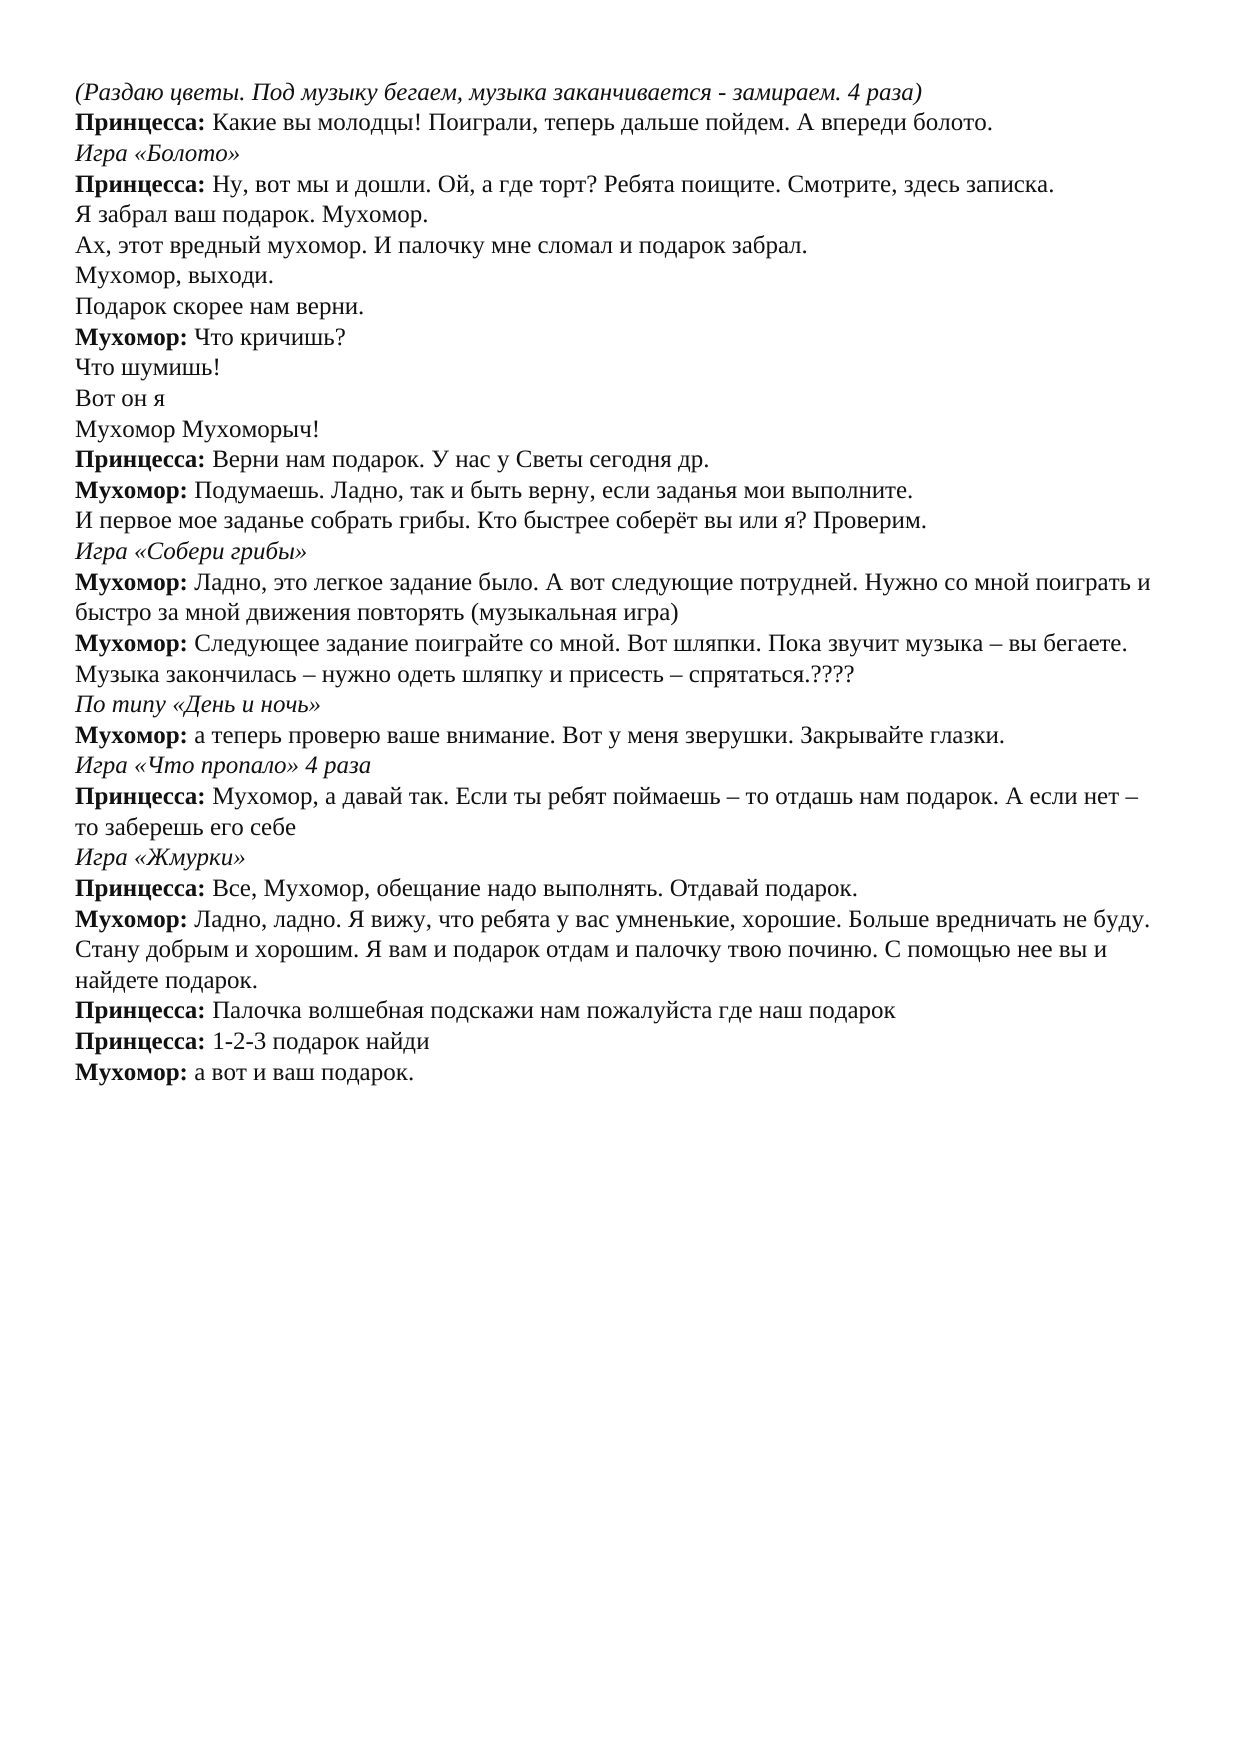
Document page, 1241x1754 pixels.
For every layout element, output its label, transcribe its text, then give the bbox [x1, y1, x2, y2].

text (Раздаю цветы. Под музыку бегаем, музыка заканчивается - замираем. 4 раза) [75, 75, 1165, 106]
text Ах, этот вредный мухомор. И палочку мне сломал и подарок забрал. [75, 228, 1165, 259]
text Принцесса: 1-2-3 подарок найди [75, 1024, 1165, 1055]
text Игра «Болото» [75, 136, 1165, 167]
text Принцесса: Ну, вот мы и дошли. Ой, а где торт? Ребята поищите. Смотрите, здесь записка. [75, 167, 1165, 197]
text Принцесса: Верни нам подарок. У нас у Светы сегодня др. [75, 442, 1165, 473]
text Игра «Что пропало» 4 раза [75, 749, 1165, 779]
text Мухомор: Что кричишь? [75, 320, 1165, 351]
text Мухомор: а вот и ваш подарок. [75, 1055, 1165, 1086]
text Я забрал ваш подарок. Мухомор. [75, 197, 1165, 228]
text Мухомор: Следующее задание поиграйте со мной. Вот шляпки. Пока звучит музыка – вы бегаете. Музыка закончилась – нужно одеть шляпку и присесть – спрятаться.???? [75, 626, 1165, 687]
text Мухомор Мухоморыч! [75, 412, 1165, 442]
text Подарок скорее нам верни. [75, 289, 1165, 320]
text Мухомор: Подумаешь. Ладно, так и быть верну, если заданья мои выполните. [75, 473, 1165, 504]
text Мухомор: Ладно, это легкое задание было. А вот следующие потрудней. Нужно со мной поиграть и быстро за мной движения повторять (музыкальная игра) [75, 565, 1165, 626]
text Принцесса: Палочка волшебная подскажи нам пожалуйста где наш подарок [75, 994, 1165, 1024]
text По типу «День и ночь» [75, 687, 1165, 718]
text Мухомор: а теперь проверю ваше внимание. Вот у меня зверушки. Закрывайте глазки. [75, 718, 1165, 749]
text Мухомор, выходи. [75, 259, 1165, 289]
text Игра «Собери грибы» [75, 534, 1165, 565]
text Игра «Жмурки» [75, 841, 1165, 871]
text И первое мое заданье собрать грибы. Кто быстрее соберёт вы или я? Проверим. [75, 504, 1165, 534]
text Принцесса: Какие вы молодцы! Поиграли, теперь дальше пойдем. А впереди болото. [75, 106, 1165, 136]
text Вот он я [75, 381, 1165, 412]
text Что шумишь! [75, 351, 1165, 381]
text Принцесса: Все, Мухомор, обещание надо выполнять. Отдавай подарок. [75, 871, 1165, 902]
text Мухомор: Ладно, ладно. Я вижу, что ребята у вас умненькие, хорошие. Больше вредничать не буду. Стану добрым и хорошим. Я вам и подарок отдам и палочку твою починю. С помощью нее вы и найдете подарок. [75, 902, 1165, 994]
text Принцесса: Мухомор, а давай так. Если ты ребят поймаешь – то отдашь нам подарок. А если нет – то заберешь его себе [75, 779, 1165, 841]
